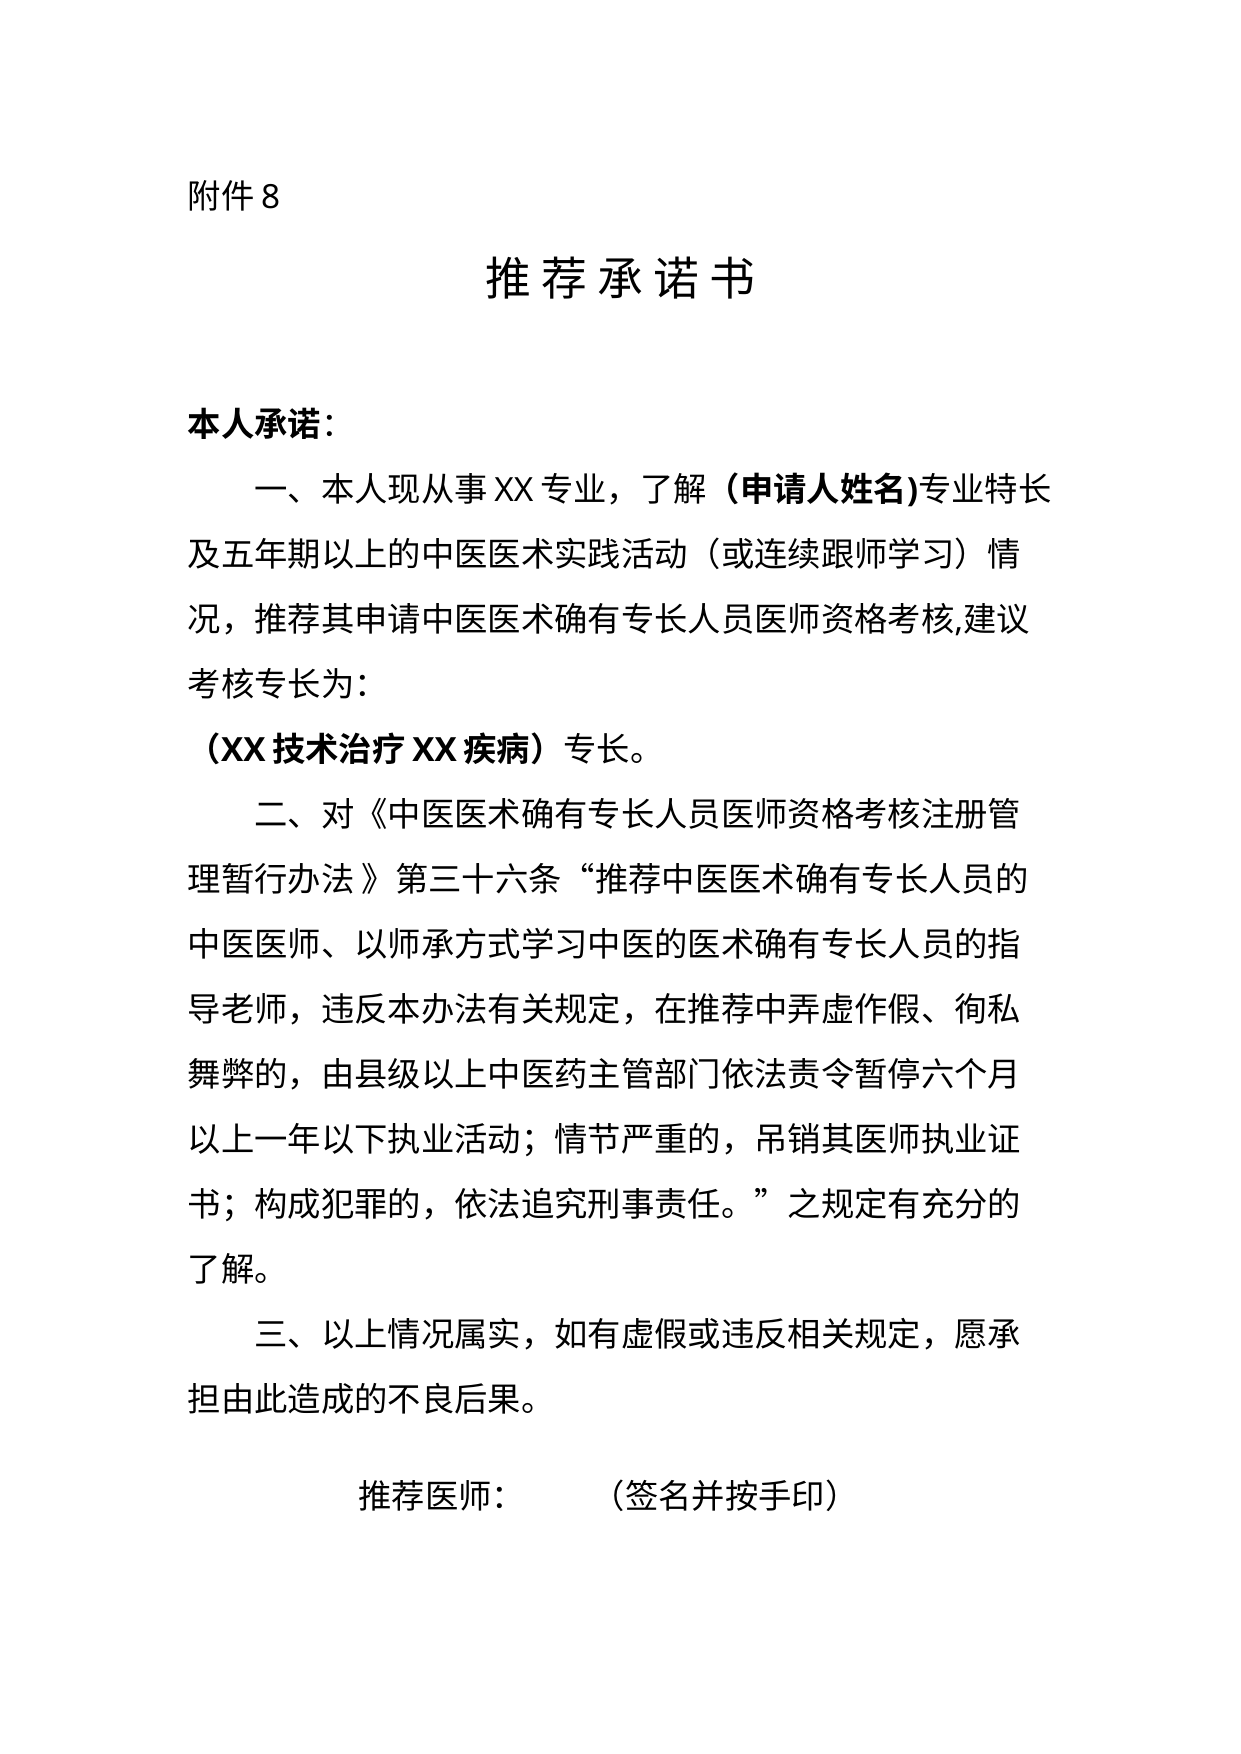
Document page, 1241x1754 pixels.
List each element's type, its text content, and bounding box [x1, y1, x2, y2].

text 三、以上情况属实，如有虚假或违反相关规定，愿承担由此造成的不良后果。 [187, 1299, 1053, 1429]
text 二、对《中医医术确有专长人员医师资格考核注册管理暂行办法 》第三十六条“推荐中医医术确有专长人员的中医医师、以师承方式学习中医的医术确有专长人员的指导老师，违反本办法有关规定，在推荐中弄虚作假、徇私舞弊的，由县级以上中医药主管部门依法责令暂停六个月以上一年以下执业活动；情节严重的，吊销其医师执业证书；构成犯罪的，依法追究刑事责任。”之规定有充分的了解。 [187, 779, 1053, 1299]
text 一、本人现从事XX专业，了解（申请人姓名)专业特长及五年期以上的中医医术实践活动（或连续跟师学习）情况，推荐其申请中医医术确有专长人员医师资格考核,建议考核专长为： [187, 454, 1053, 714]
text （XX技术治疗XX疾病）专长。 [187, 714, 1053, 779]
text 推 荐 承 诺 书 [187, 227, 1053, 324]
text 推荐医师： （签名并按手印） [187, 1462, 1053, 1527]
text 附件8 [187, 162, 1053, 227]
text 本人承诺： [187, 389, 1053, 454]
